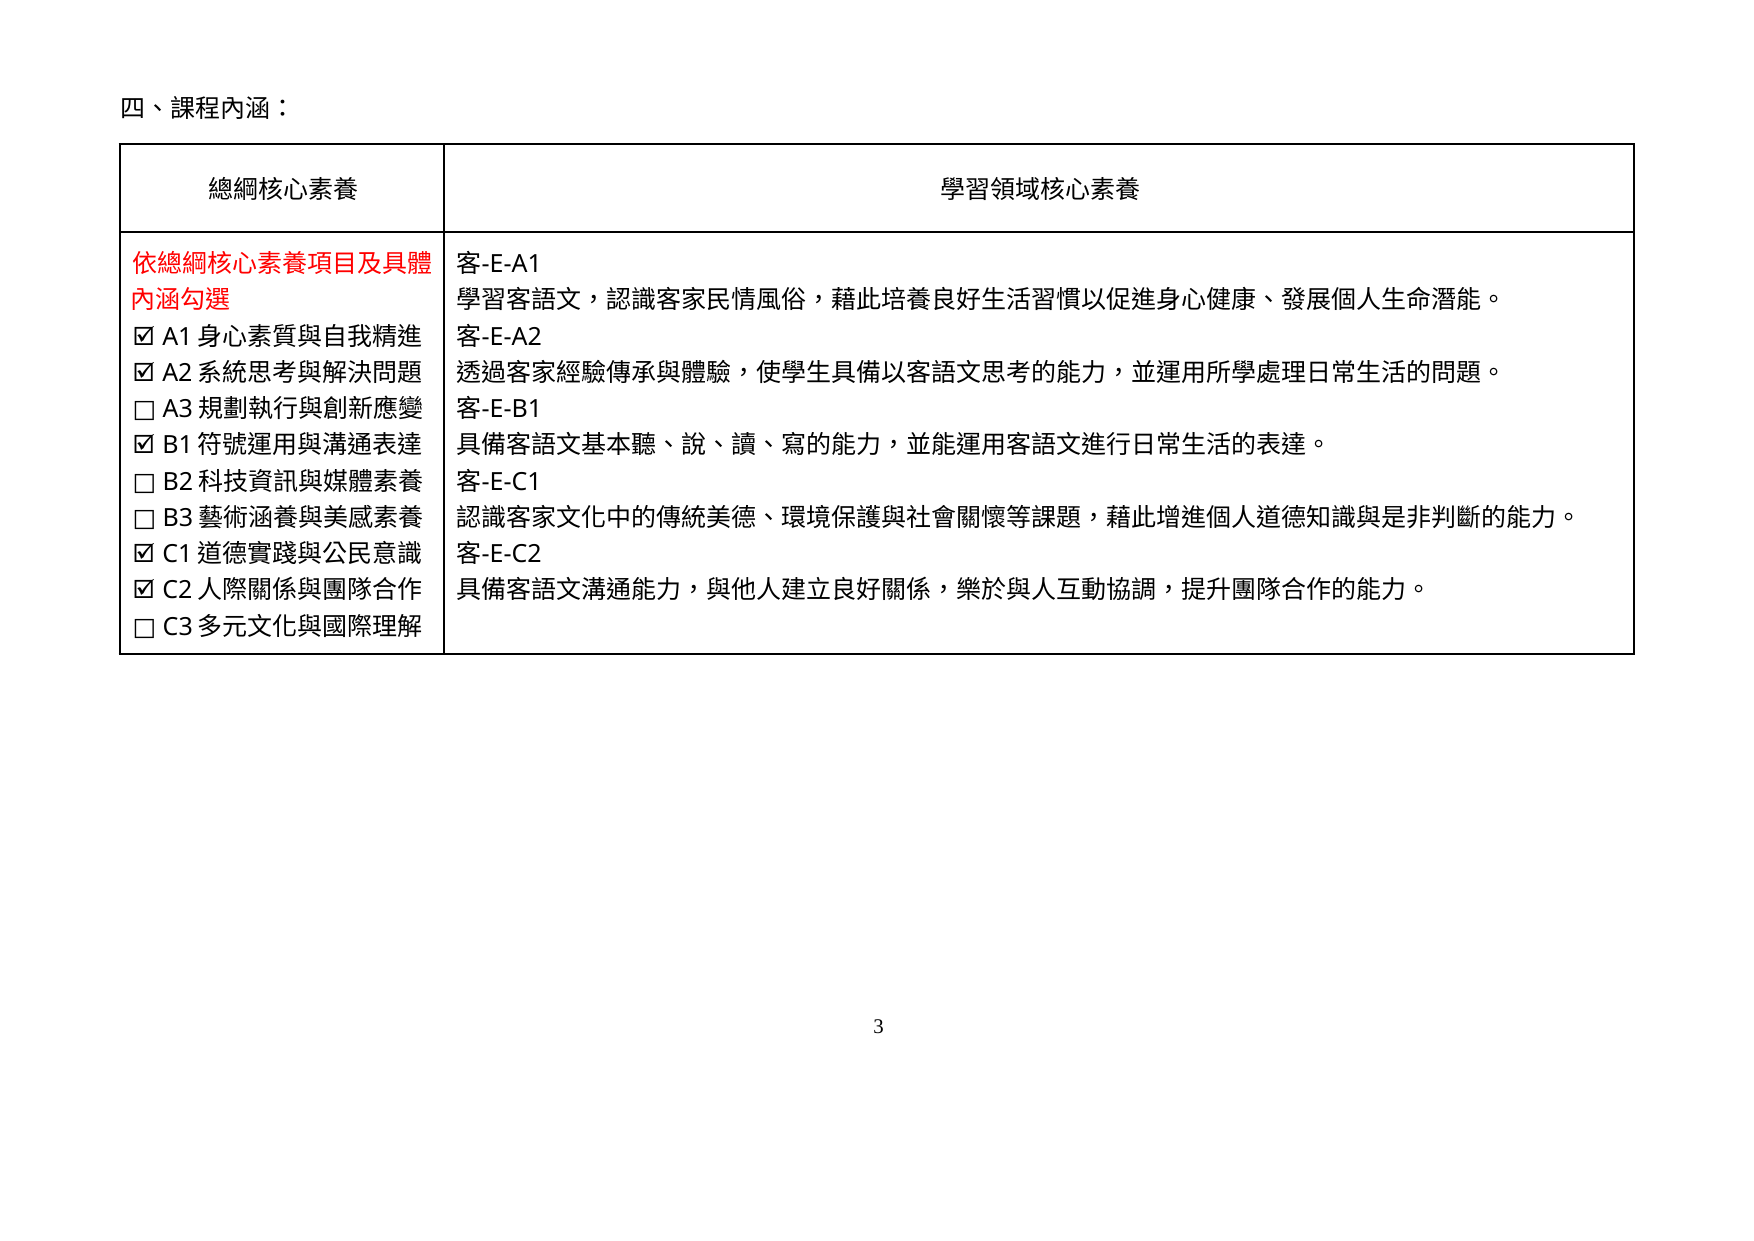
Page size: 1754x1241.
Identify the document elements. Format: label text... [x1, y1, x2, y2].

table_cell 依總綱核心素養項目及具體內涵勾選 A1身心素質與自我精進 A2系統思考與解決問題 □ A3規劃執行與創新應變 B1符號運用與溝通表達 □ B2科技資訊與媒體素養 □ B3藝術涵養與美感素養 C1道德實踐與公民意識 C2人際關係與團隊合作 □ C3多元文化與國際理解 [121, 233, 443, 653]
table_header 學習領域核心素養 [445, 145, 1633, 231]
table_cell 客-E-A1 學習客語文，認識客家民情風俗，藉此培養良好生活習慣以促進身心健康、發展個人生命潛能。 客-E-A2 透過客家經驗傳承與體驗，使學生具備以客語文思考的能力，並運用所學處理日常生活的問題。 客-E-B1 具備客語文基本聽、說、讀、寫的能力，並能運用客語文進行日常生活的表達。 客-E-C1 認識客家文化中的傳統美德、環境保護與社會關懷等課題，藉此增進個人道德知識與是非判斷的能力。 客-E-C2 具備客語文溝通能力，與他人建立良好關係，樂於與人互動協調，提升團隊合作的能力。 [445, 233, 1633, 653]
table_header 總綱核心素養 [121, 145, 443, 231]
text 四、課程內涵： [118, 89, 1636, 125]
